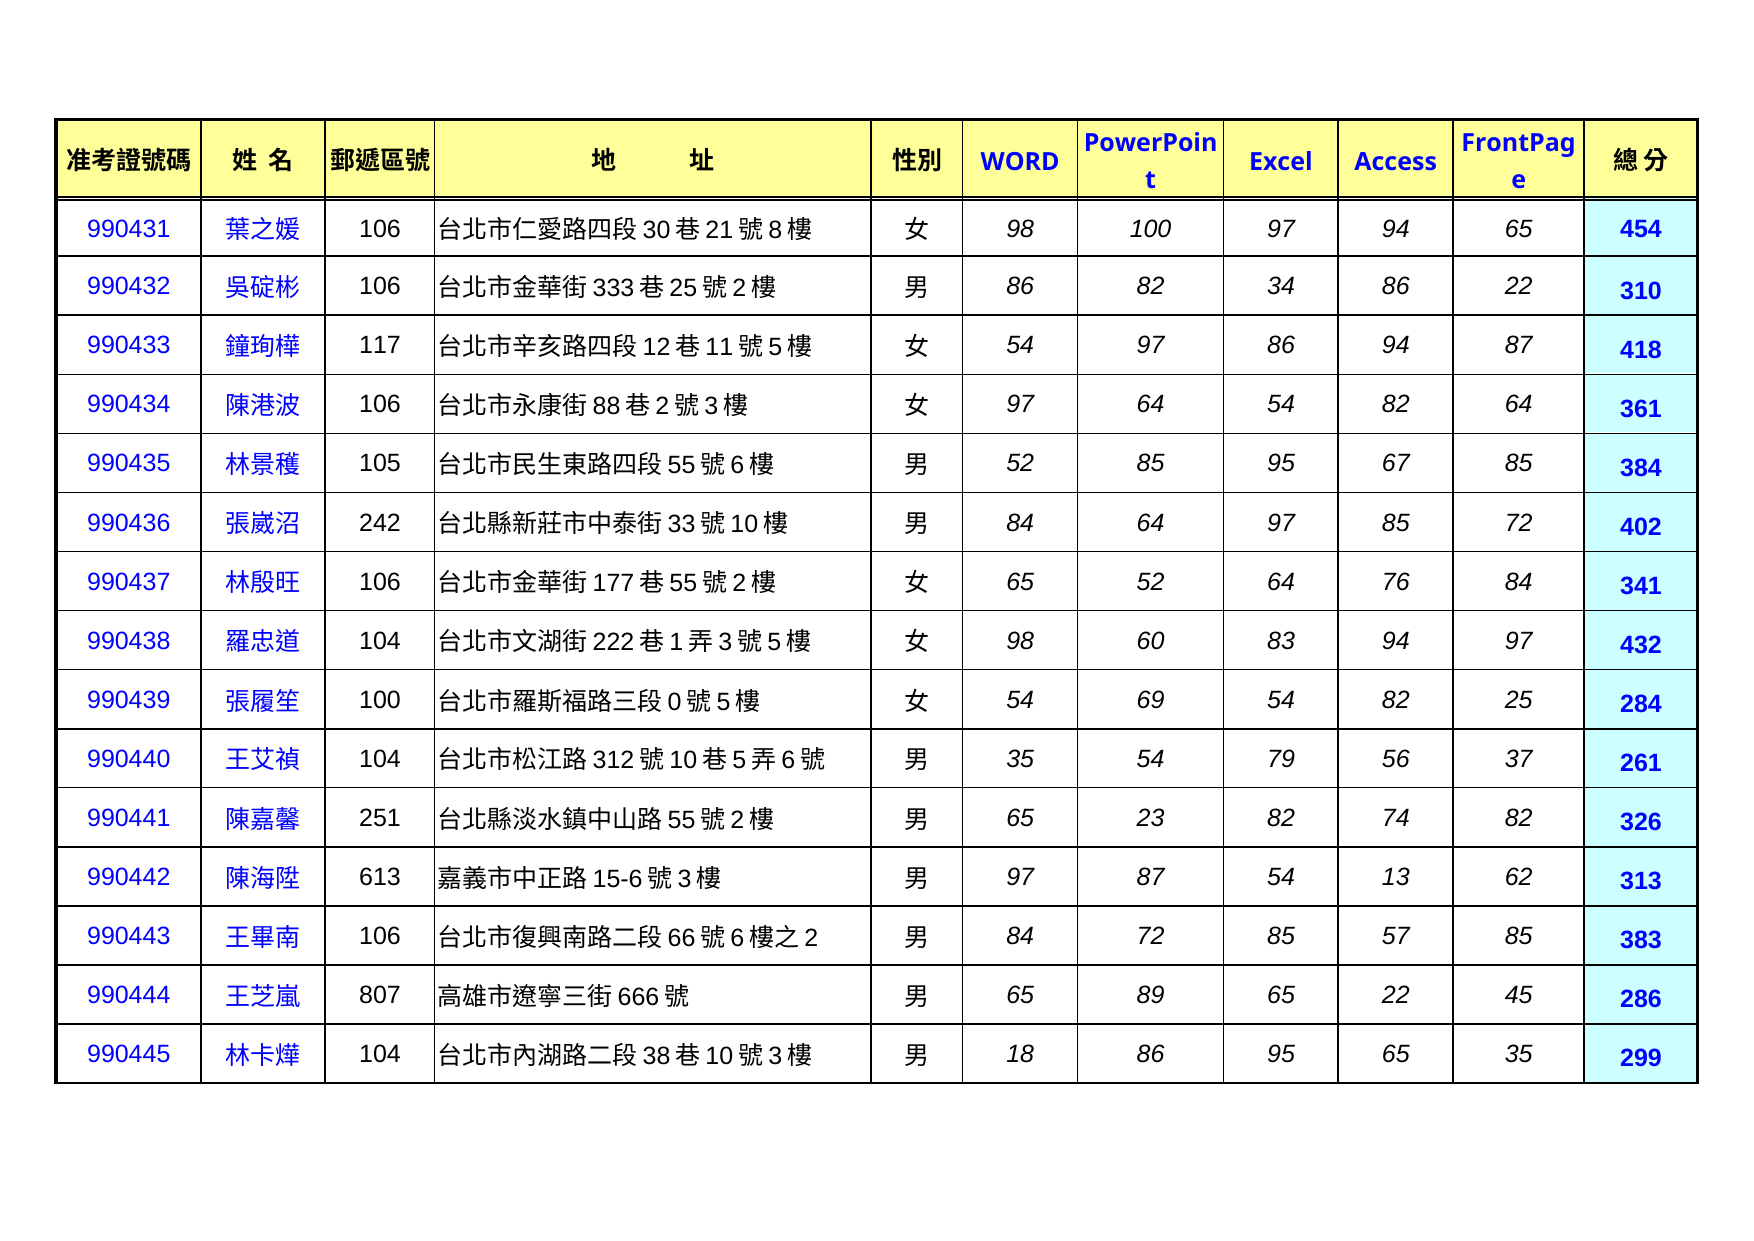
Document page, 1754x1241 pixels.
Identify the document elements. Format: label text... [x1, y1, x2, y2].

table_cell 83 [1224, 611, 1337, 669]
table_cell 22 [1454, 257, 1583, 314]
table_cell 76 [1339, 552, 1452, 610]
table_cell 64 [1454, 375, 1583, 432]
table_cell 86 [1339, 257, 1452, 314]
table_cell 98 [963, 201, 1077, 255]
table_cell 陳海陞 [202, 848, 324, 905]
table_cell 94 [1339, 316, 1452, 373]
table_cell 402 [1585, 493, 1696, 551]
table_cell 台北縣新莊市中泰街33號10樓 [435, 493, 870, 551]
table_cell 97 [963, 848, 1077, 905]
table_cell 羅忠道 [202, 611, 324, 669]
table_header 郵遞區號 [326, 121, 434, 196]
table_cell 張崴沼 [202, 493, 324, 551]
table_cell 86 [1224, 316, 1337, 373]
table_cell 女 [872, 611, 962, 669]
table_cell 104 [326, 1025, 434, 1082]
table_cell 台北市仁愛路四段30巷21號8樓 [435, 201, 870, 255]
table_cell 64 [1224, 552, 1337, 610]
table_cell 65 [963, 552, 1077, 610]
table_cell 65 [1339, 1025, 1452, 1082]
table_cell 97 [1224, 201, 1337, 255]
table_cell 82 [1339, 375, 1452, 432]
table_cell 台北市民生東路四段55號6樓 [435, 434, 870, 492]
table_cell 65 [963, 966, 1077, 1023]
table_cell 85 [1454, 434, 1583, 492]
table_cell 990431 [58, 201, 200, 255]
table_cell 87 [1078, 848, 1223, 905]
table_cell 台北市內湖路二段38巷10號3樓 [435, 1025, 870, 1082]
table_cell 54 [963, 670, 1077, 728]
table_cell 男 [872, 257, 962, 314]
table_cell 613 [326, 848, 434, 905]
table_cell 54 [1224, 375, 1337, 432]
table_cell 326 [1585, 788, 1696, 846]
table_cell 65 [1224, 966, 1337, 1023]
table_cell 990445 [58, 1025, 200, 1082]
table_header 性別 [872, 121, 962, 196]
table_cell 990441 [58, 788, 200, 846]
table_header WORD [963, 121, 1077, 196]
table_header Excel [1224, 121, 1337, 196]
table_cell 女 [872, 316, 962, 373]
table_cell 990440 [58, 730, 200, 787]
table_cell 94 [1339, 201, 1452, 255]
table_cell 林殷旺 [202, 552, 324, 610]
table_header PowerPoint [1078, 121, 1223, 196]
table_cell 82 [1078, 257, 1223, 314]
table_cell 418 [1585, 316, 1696, 373]
table_cell 男 [872, 434, 962, 492]
table_cell 117 [326, 316, 434, 373]
table_cell 97 [1224, 493, 1337, 551]
table_cell 台北縣淡水鎮中山路55號2樓 [435, 788, 870, 846]
table_cell 女 [872, 552, 962, 610]
table_cell 王艾禎 [202, 730, 324, 787]
table_cell 990439 [58, 670, 200, 728]
table_cell 990442 [58, 848, 200, 905]
table_cell 84 [1454, 552, 1583, 610]
table_cell 432 [1585, 611, 1696, 669]
table_cell 台北市永康街88巷2號3樓 [435, 375, 870, 432]
table_cell 35 [963, 730, 1077, 787]
table_cell 54 [1078, 730, 1223, 787]
table_cell 990438 [58, 611, 200, 669]
table_cell 嘉義市中正路15-6號3樓 [435, 848, 870, 905]
table_cell 吳碇彬 [202, 257, 324, 314]
table_cell 104 [326, 611, 434, 669]
table_cell 林景穫 [202, 434, 324, 492]
table_cell 251 [326, 788, 434, 846]
table_cell 990432 [58, 257, 200, 314]
table_cell 22 [1339, 966, 1452, 1023]
table_cell 313 [1585, 848, 1696, 905]
table_cell 台北市辛亥路四段12巷11號5樓 [435, 316, 870, 373]
table_cell 990443 [58, 907, 200, 964]
table_cell 807 [326, 966, 434, 1023]
table_cell 台北市金華街177巷55號2樓 [435, 552, 870, 610]
table_cell 86 [963, 257, 1077, 314]
table_cell 84 [963, 907, 1077, 964]
table_cell 64 [1078, 493, 1223, 551]
table_cell 鐘珣樺 [202, 316, 324, 373]
table_cell 女 [872, 375, 962, 432]
table_cell 52 [1078, 552, 1223, 610]
table_cell 383 [1585, 907, 1696, 964]
table_cell 106 [326, 552, 434, 610]
table_cell 72 [1454, 493, 1583, 551]
table_cell 82 [1454, 788, 1583, 846]
table_cell 97 [1078, 316, 1223, 373]
table_cell 286 [1585, 966, 1696, 1023]
table_cell 65 [963, 788, 1077, 846]
table_cell 454 [1585, 201, 1696, 255]
table_cell 82 [1224, 788, 1337, 846]
table_cell 94 [1339, 611, 1452, 669]
table_cell 89 [1078, 966, 1223, 1023]
table_cell 王芝嵐 [202, 966, 324, 1023]
table_cell 台北市復興南路二段66號6樓之2 [435, 907, 870, 964]
table_cell 100 [1078, 201, 1223, 255]
table_cell 60 [1078, 611, 1223, 669]
table_cell 104 [326, 730, 434, 787]
table_cell 97 [963, 375, 1077, 432]
table_cell 384 [1585, 434, 1696, 492]
table_cell 79 [1224, 730, 1337, 787]
table_cell 台北市羅斯福路三段0號5樓 [435, 670, 870, 728]
table_cell 台北市文湖街222巷1弄3號5樓 [435, 611, 870, 669]
table_cell 261 [1585, 730, 1696, 787]
table_cell 林卡燁 [202, 1025, 324, 1082]
table_cell 106 [326, 201, 434, 255]
table_cell 張履笙 [202, 670, 324, 728]
table_cell 284 [1585, 670, 1696, 728]
table_cell 82 [1339, 670, 1452, 728]
table_cell 310 [1585, 257, 1696, 314]
table_cell 86 [1078, 1025, 1223, 1082]
table_cell 85 [1224, 907, 1337, 964]
table_cell 105 [326, 434, 434, 492]
table_cell 王畢南 [202, 907, 324, 964]
table_cell 67 [1339, 434, 1452, 492]
table_cell 990444 [58, 966, 200, 1023]
table_cell 361 [1585, 375, 1696, 432]
table_cell 陳嘉馨 [202, 788, 324, 846]
table_cell 葉之媛 [202, 201, 324, 255]
table_cell 52 [963, 434, 1077, 492]
table_cell 62 [1454, 848, 1583, 905]
table_cell 990436 [58, 493, 200, 551]
table_cell 34 [1224, 257, 1337, 314]
table_cell 台北市金華街333巷25號2樓 [435, 257, 870, 314]
table_cell 990434 [58, 375, 200, 432]
table_cell 85 [1454, 907, 1583, 964]
table_cell 98 [963, 611, 1077, 669]
table_cell 56 [1339, 730, 1452, 787]
table_cell 女 [872, 670, 962, 728]
table_cell 男 [872, 788, 962, 846]
table_cell 35 [1454, 1025, 1583, 1082]
table_header 總 分 [1585, 121, 1696, 196]
table_cell 990435 [58, 434, 200, 492]
table_cell 106 [326, 375, 434, 432]
table_cell 45 [1454, 966, 1583, 1023]
table_cell 69 [1078, 670, 1223, 728]
table_header 姓 名 [202, 121, 324, 196]
table_cell 106 [326, 257, 434, 314]
table_cell 台北市松江路312號10巷5弄6號 [435, 730, 870, 787]
table_cell 299 [1585, 1025, 1696, 1082]
table_cell 陳港波 [202, 375, 324, 432]
table_cell 65 [1454, 201, 1583, 255]
table_cell 85 [1078, 434, 1223, 492]
table_cell 57 [1339, 907, 1452, 964]
table_header Access [1339, 121, 1452, 196]
table_cell 18 [963, 1025, 1077, 1082]
table_cell 37 [1454, 730, 1583, 787]
table_cell 242 [326, 493, 434, 551]
table_cell 74 [1339, 788, 1452, 846]
table_cell 100 [326, 670, 434, 728]
table_cell 男 [872, 848, 962, 905]
table_cell 23 [1078, 788, 1223, 846]
table_cell 95 [1224, 1025, 1337, 1082]
table_cell 男 [872, 907, 962, 964]
table_cell 54 [963, 316, 1077, 373]
table_cell 13 [1339, 848, 1452, 905]
table_cell 54 [1224, 670, 1337, 728]
table_cell 男 [872, 493, 962, 551]
table_cell 男 [872, 730, 962, 787]
table_cell 341 [1585, 552, 1696, 610]
table_cell 72 [1078, 907, 1223, 964]
table_cell 男 [872, 966, 962, 1023]
table_cell 高雄市遼寧三街666號 [435, 966, 870, 1023]
table_cell 男 [872, 1025, 962, 1082]
table_cell 64 [1078, 375, 1223, 432]
table_cell 54 [1224, 848, 1337, 905]
table_header FrontPage [1454, 121, 1583, 196]
table_cell 990433 [58, 316, 200, 373]
table_cell 95 [1224, 434, 1337, 492]
table_cell 990437 [58, 552, 200, 610]
table_cell 87 [1454, 316, 1583, 373]
table_cell 女 [872, 201, 962, 255]
table_cell 84 [963, 493, 1077, 551]
table_header 地 址 [435, 121, 870, 196]
table_cell 25 [1454, 670, 1583, 728]
table_cell 85 [1339, 493, 1452, 551]
table_header 准考證號碼 [58, 121, 200, 196]
table_cell 106 [326, 907, 434, 964]
table_cell 97 [1454, 611, 1583, 669]
